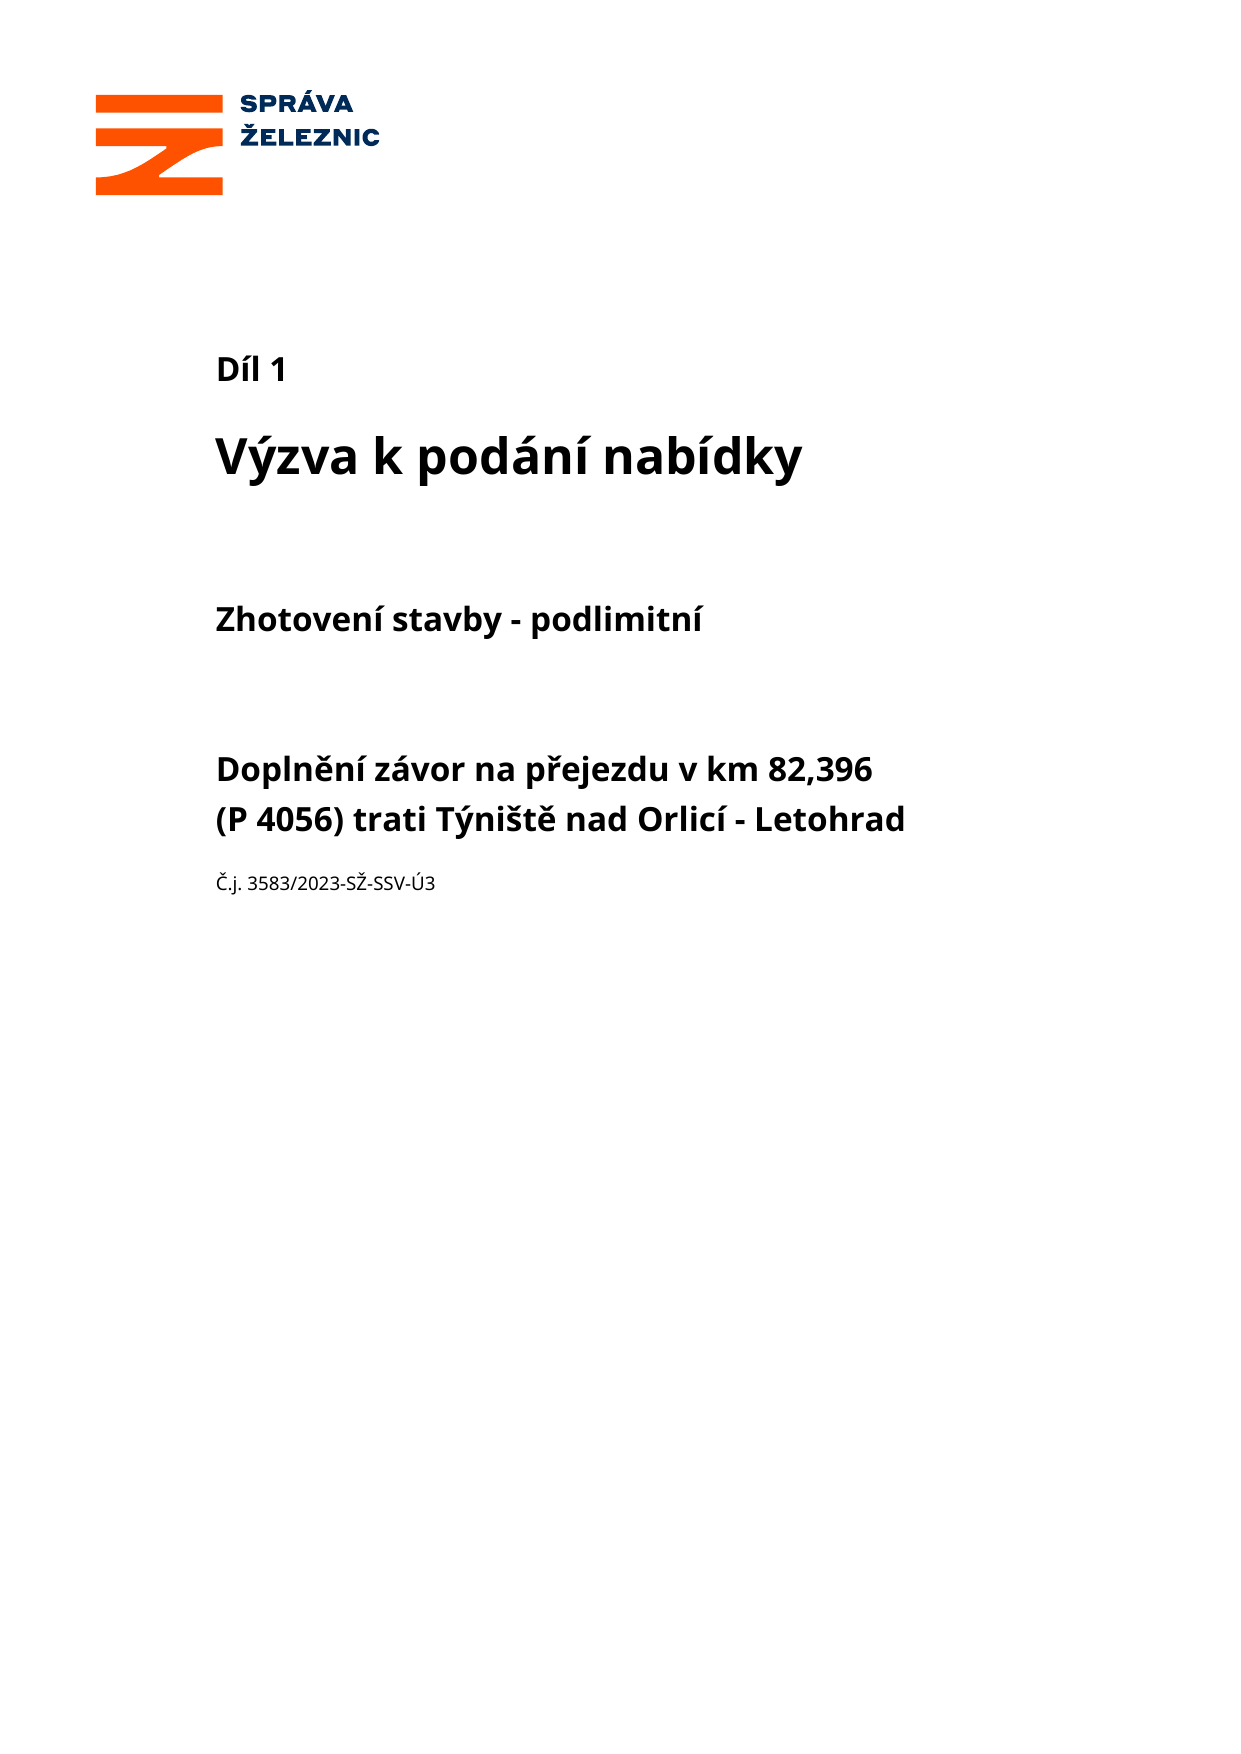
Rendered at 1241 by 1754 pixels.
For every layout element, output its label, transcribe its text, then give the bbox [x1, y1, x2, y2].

text Výzva k podání nabídky [216, 421, 1122, 489]
text Díl 1 [216, 346, 1122, 391]
list Č.j. 3583/2023-SŽ-SSV-Ú3 [216, 870, 1122, 896]
text Zhotovení stavby - podlimitní [216, 596, 1122, 641]
text Doplnění závor na přejezdu v km 82,396 (P 4056) trati Týniště nad Orlicí - Letohrad [216, 746, 1122, 841]
